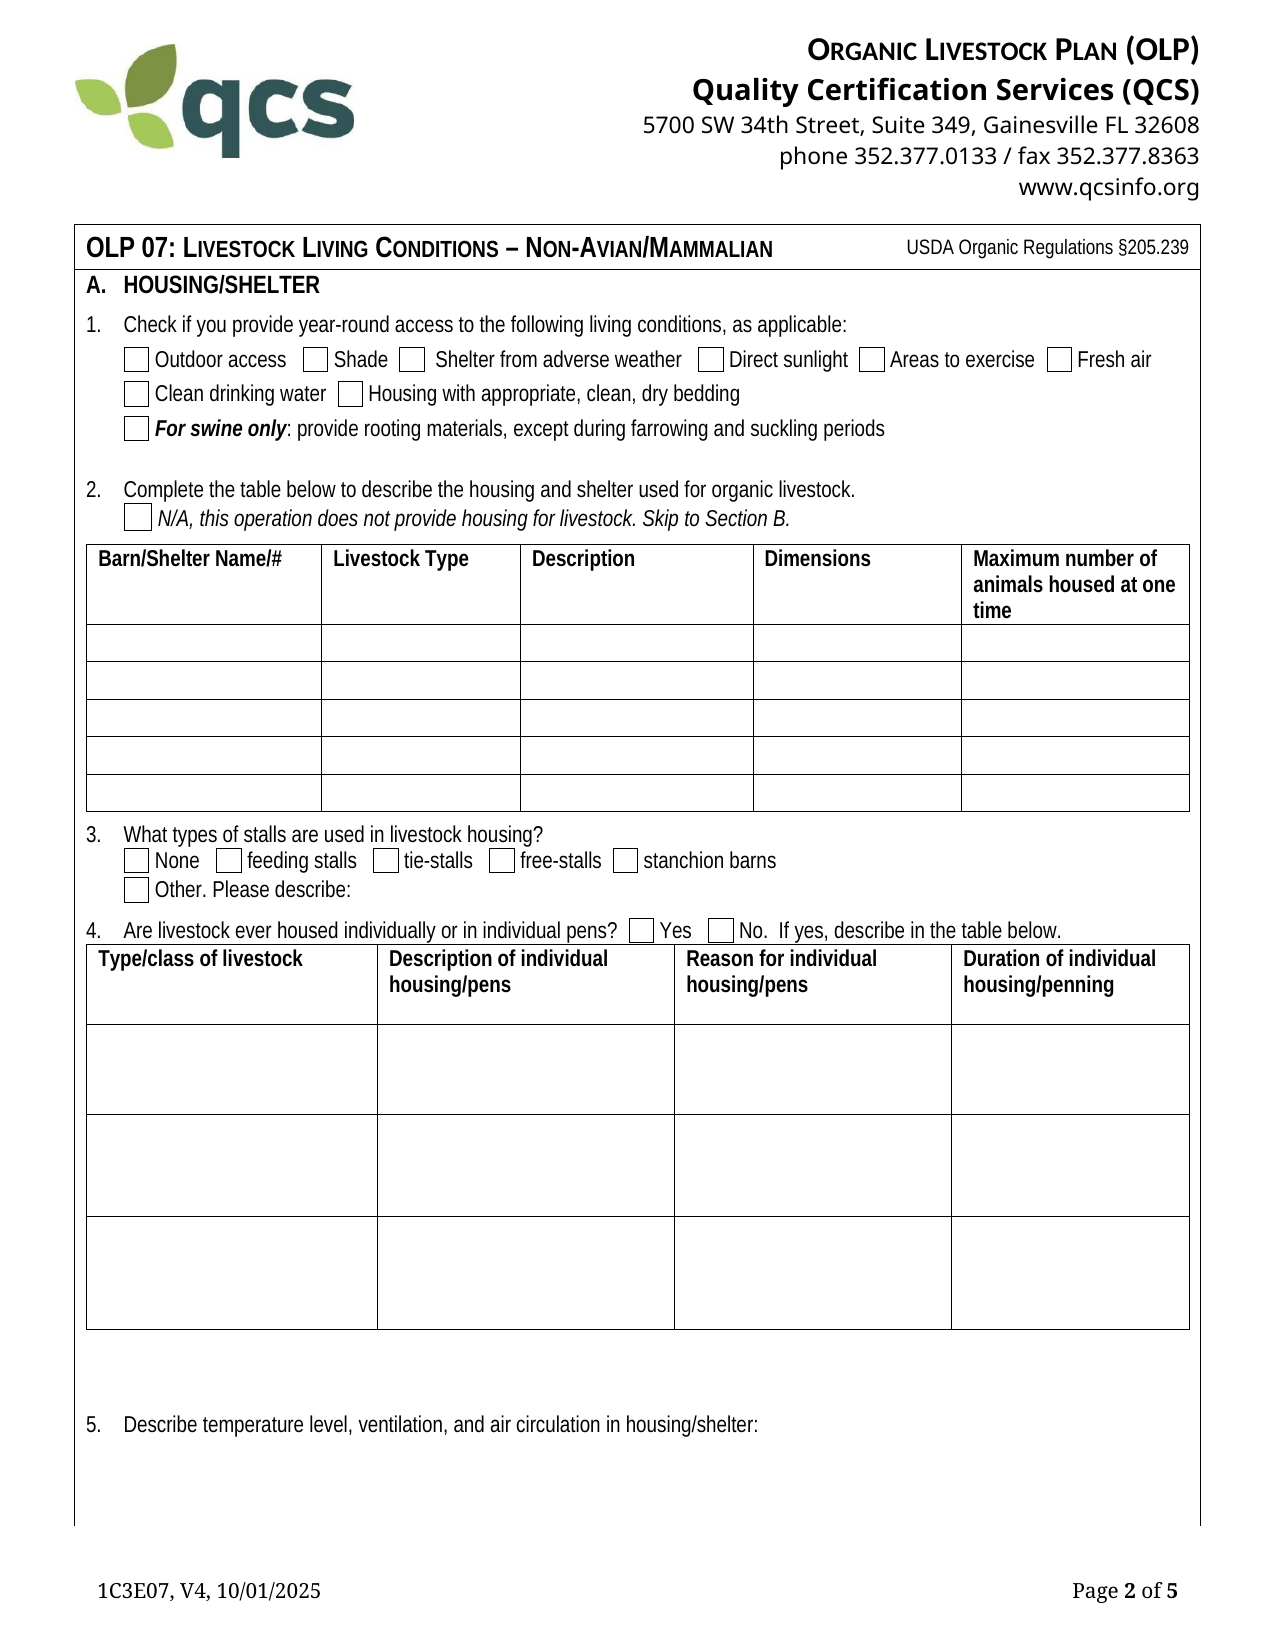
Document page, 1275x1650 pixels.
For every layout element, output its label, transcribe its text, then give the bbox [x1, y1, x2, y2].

table_header OLP 07: Livestock Living Conditions – Non-Avian/Mammalian [75, 225, 821, 269]
picture [75, 44, 354, 158]
table_header USDA Organic Regulations §205.239 [821, 225, 1200, 269]
table_cell HOUSING/SHELTER Check if you provide year-round access to the following living conditions, as applicable: Outdoor access Shade Shelter from adverse weather Direct sunlight Areas to exercise Fresh air Clean drinking water Housing with appropriate, clean, dry bedding For swine only: provide rooting materials, except during farrowing and suckling periods Complete the table below to describe the housing and shelter used for organic livestock. N/A, this operation does not provide housing for livestock. Skip to Section B. What types of stalls are used in livestock housing? None feeding stalls tie-stalls free-stalls stanchion barns Other. Please describe: Are livestock ever housed individually or in individual pens? Yes No. If yes, describe in the table below. Describe temperature level, ventilation, and air circulation in housing/shelter: [75, 270, 1200, 1526]
